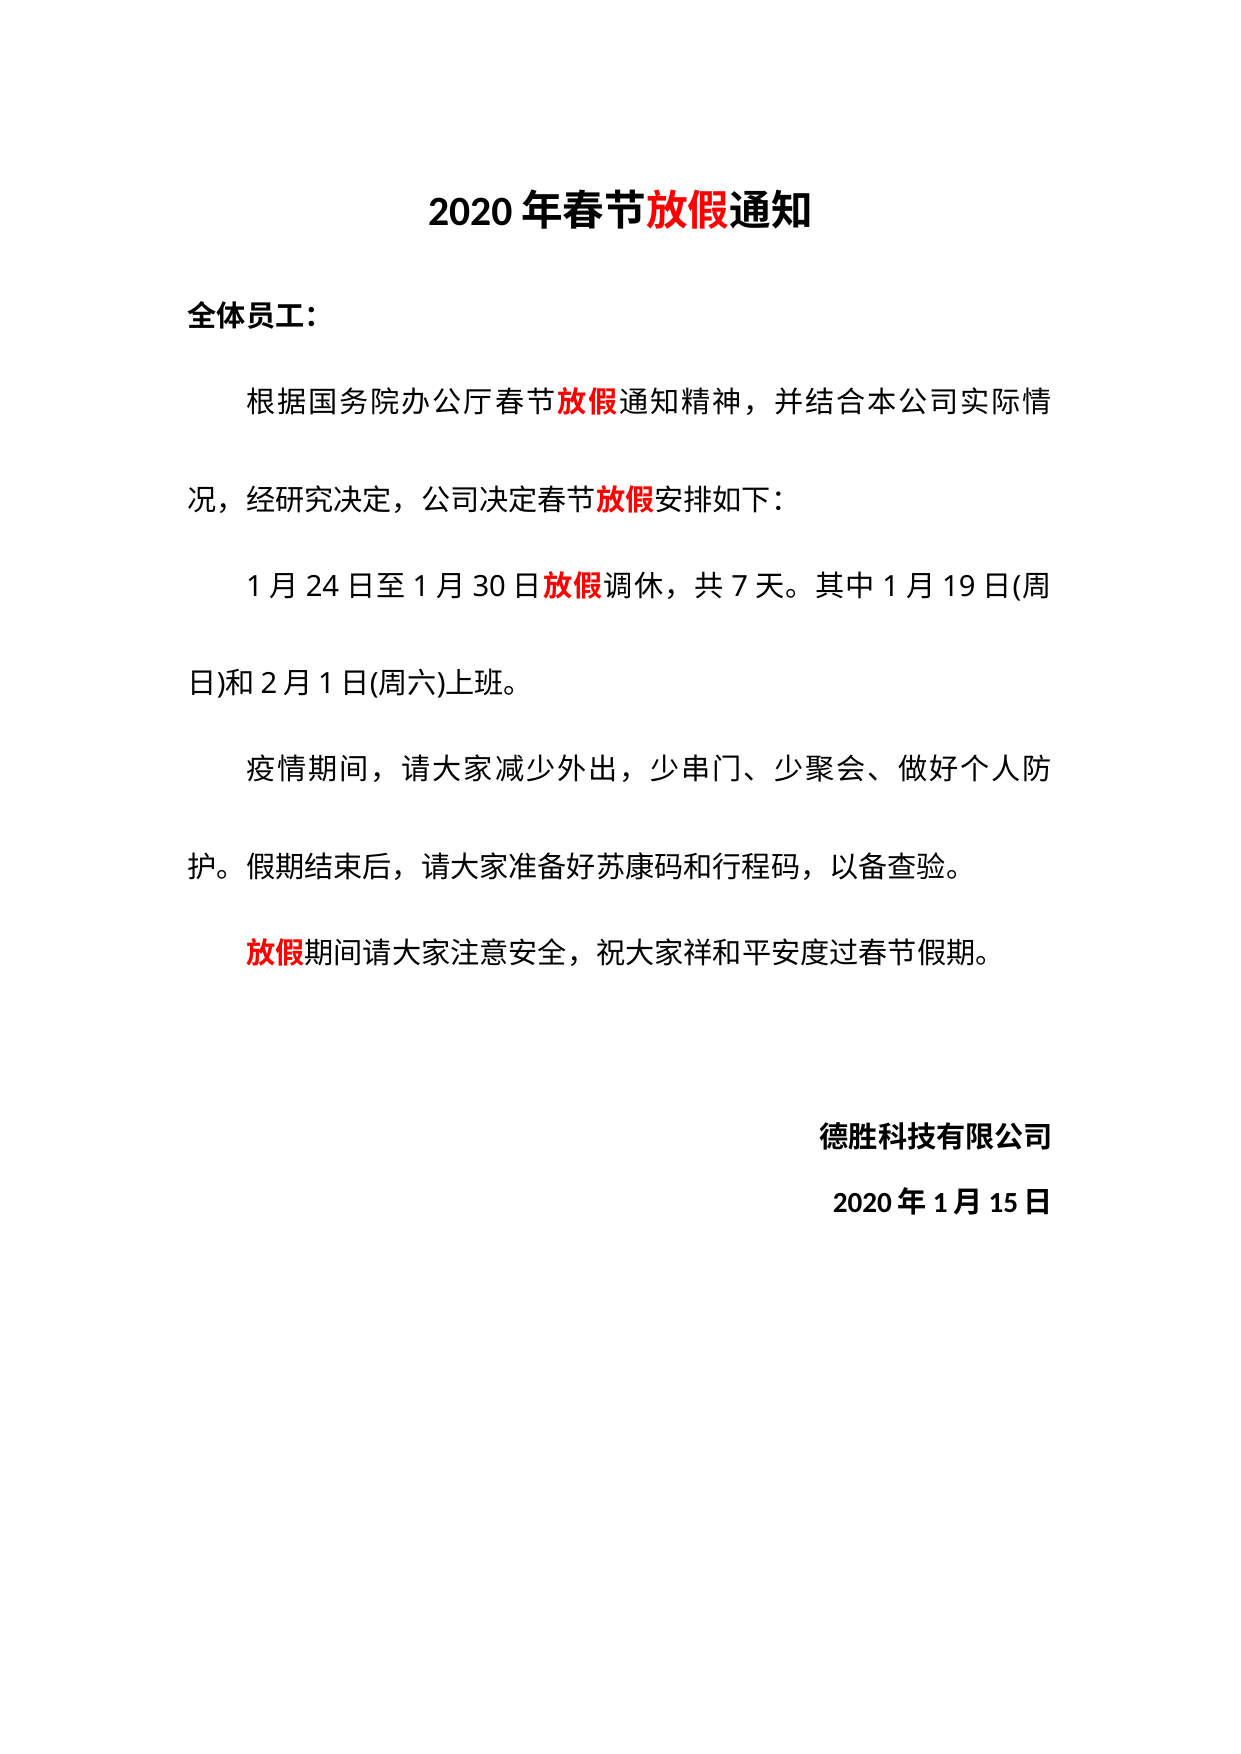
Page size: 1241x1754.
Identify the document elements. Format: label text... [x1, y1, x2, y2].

text 根据国务院办公厅春节放假通知精神，并结合本公司实际情况，经研究决定，公司决定春节放假安排如下： [187, 367, 1053, 530]
text 1月24日至1月30日放假调休，共7天。其中1月19日(周日)和2月1日(周六)上班。 [187, 551, 1053, 713]
list 德胜科技有限公司 [187, 1102, 1053, 1167]
text 全体员工： [187, 281, 1053, 346]
list 2020年1月15日 [187, 1167, 1053, 1232]
list 疫情期间，请大家减少外出，少串门、少聚会、做好个人防护。假期结束后，请大家准备好苏康码和行程码，以备查验。 [187, 734, 1053, 897]
text 2020年春节放假通知 [187, 174, 1053, 239]
list 放假期间请大家注意安全，祝大家祥和平安度过春节假期。 [187, 918, 1053, 983]
